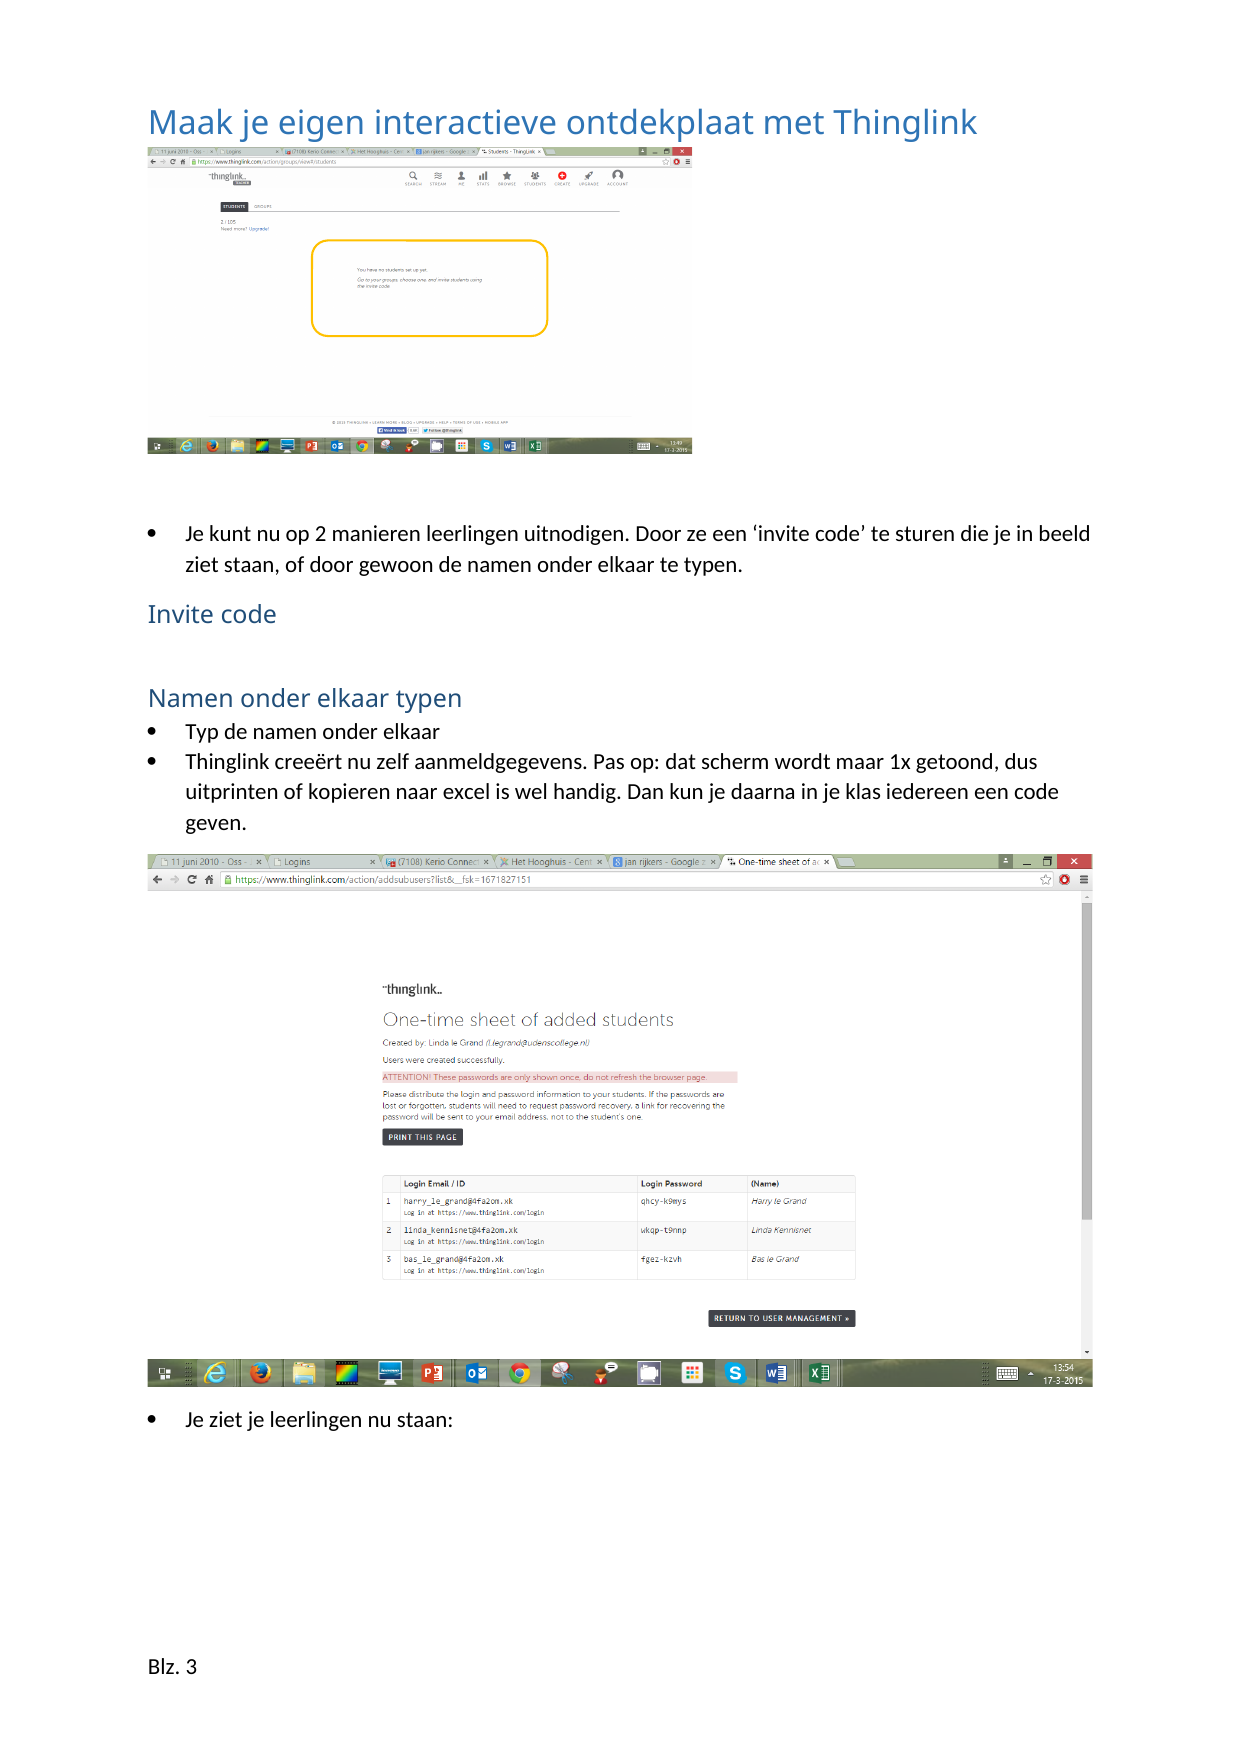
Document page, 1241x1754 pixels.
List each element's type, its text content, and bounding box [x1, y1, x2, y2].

subtitle Namen onder elkaar typen [148, 680, 1093, 714]
subtitle Invite code [148, 597, 1093, 631]
list Typ de namen onder elkaar [148, 717, 1093, 745]
picture [147, 147, 693, 454]
list Thinglink creeërt nu zelf aanmeldgegevens. Pas op: dat scherm wordt maar 1x getoond, dus uitprinten of kopieren naar excel is wel handig. Dan kun je daarna in je klas iedereen een code geven. [148, 747, 1093, 836]
list Je kunt nu op 2 manieren leerlingen uitnodigen. Door ze een ‘invite code’ te sturen die je in beeld ziet staan, of door gewoon de namen onder elkaar te typen. [148, 519, 1093, 578]
list Je ziet je leerlingen nu staan: [148, 1405, 1093, 1433]
picture [147, 854, 1093, 1387]
